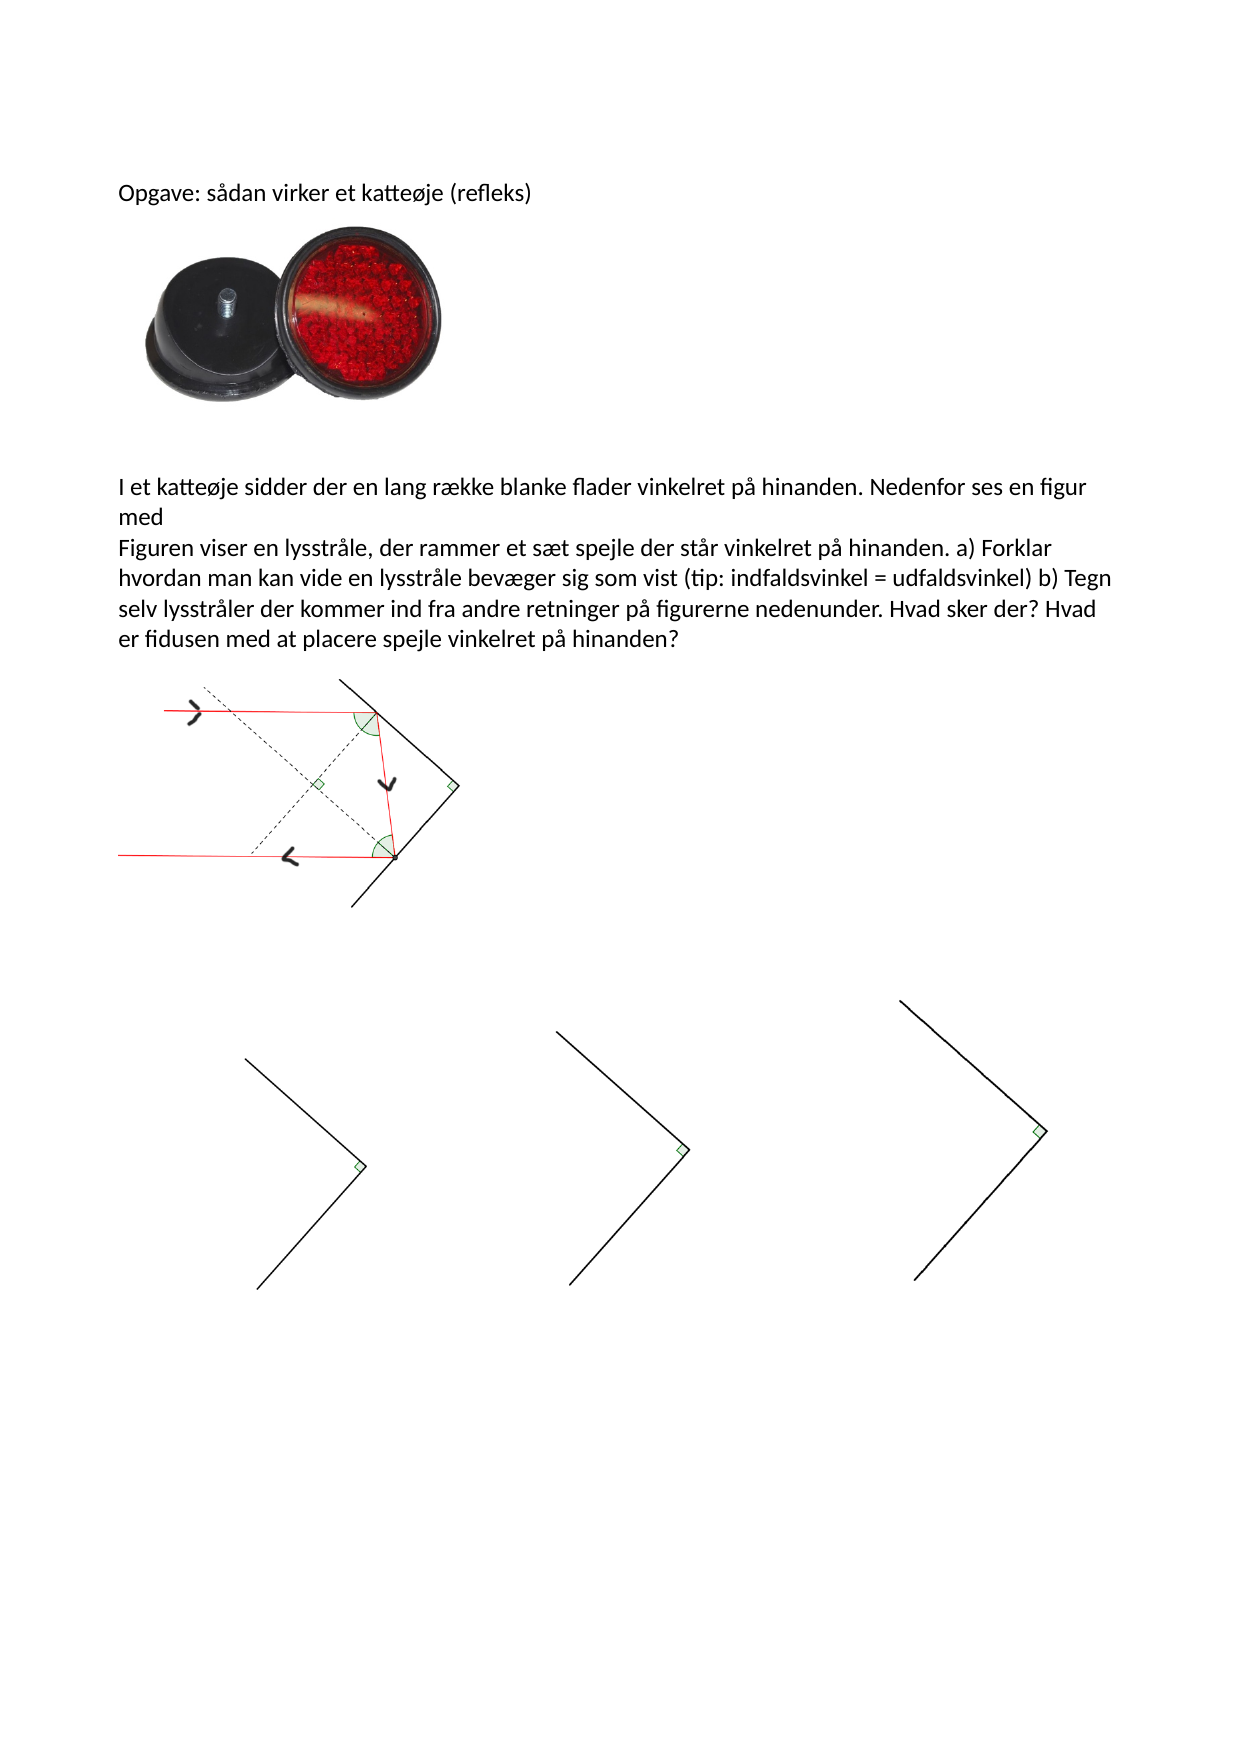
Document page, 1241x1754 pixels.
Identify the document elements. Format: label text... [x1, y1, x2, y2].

text Figuren viser en lysstråle, der rammer et sæt spejle der står vinkelret på hinanden. a) Forklar hvordan man kan vide en lysstråle bevæger sig som vist (tip: indfaldsvinkel = udfaldsvinkel) b) Tegn selv lysstråler der kommer ind fra andre retninger på figurerne nedenunder. Hvad sker der? Hvad er fidusen med at placere spejle vinkelret på hinanden? [118, 532, 1122, 654]
text Opgave: sådan virker et katteøje (refleks) [118, 177, 1122, 208]
text I et katteøje sidder der en lang række blanke flader vinkelret på hinanden. Nedenfor ses en figur med [118, 471, 1122, 532]
picture [118, 207, 468, 441]
picture [118, 653, 505, 946]
picture [123, 945, 1115, 1331]
